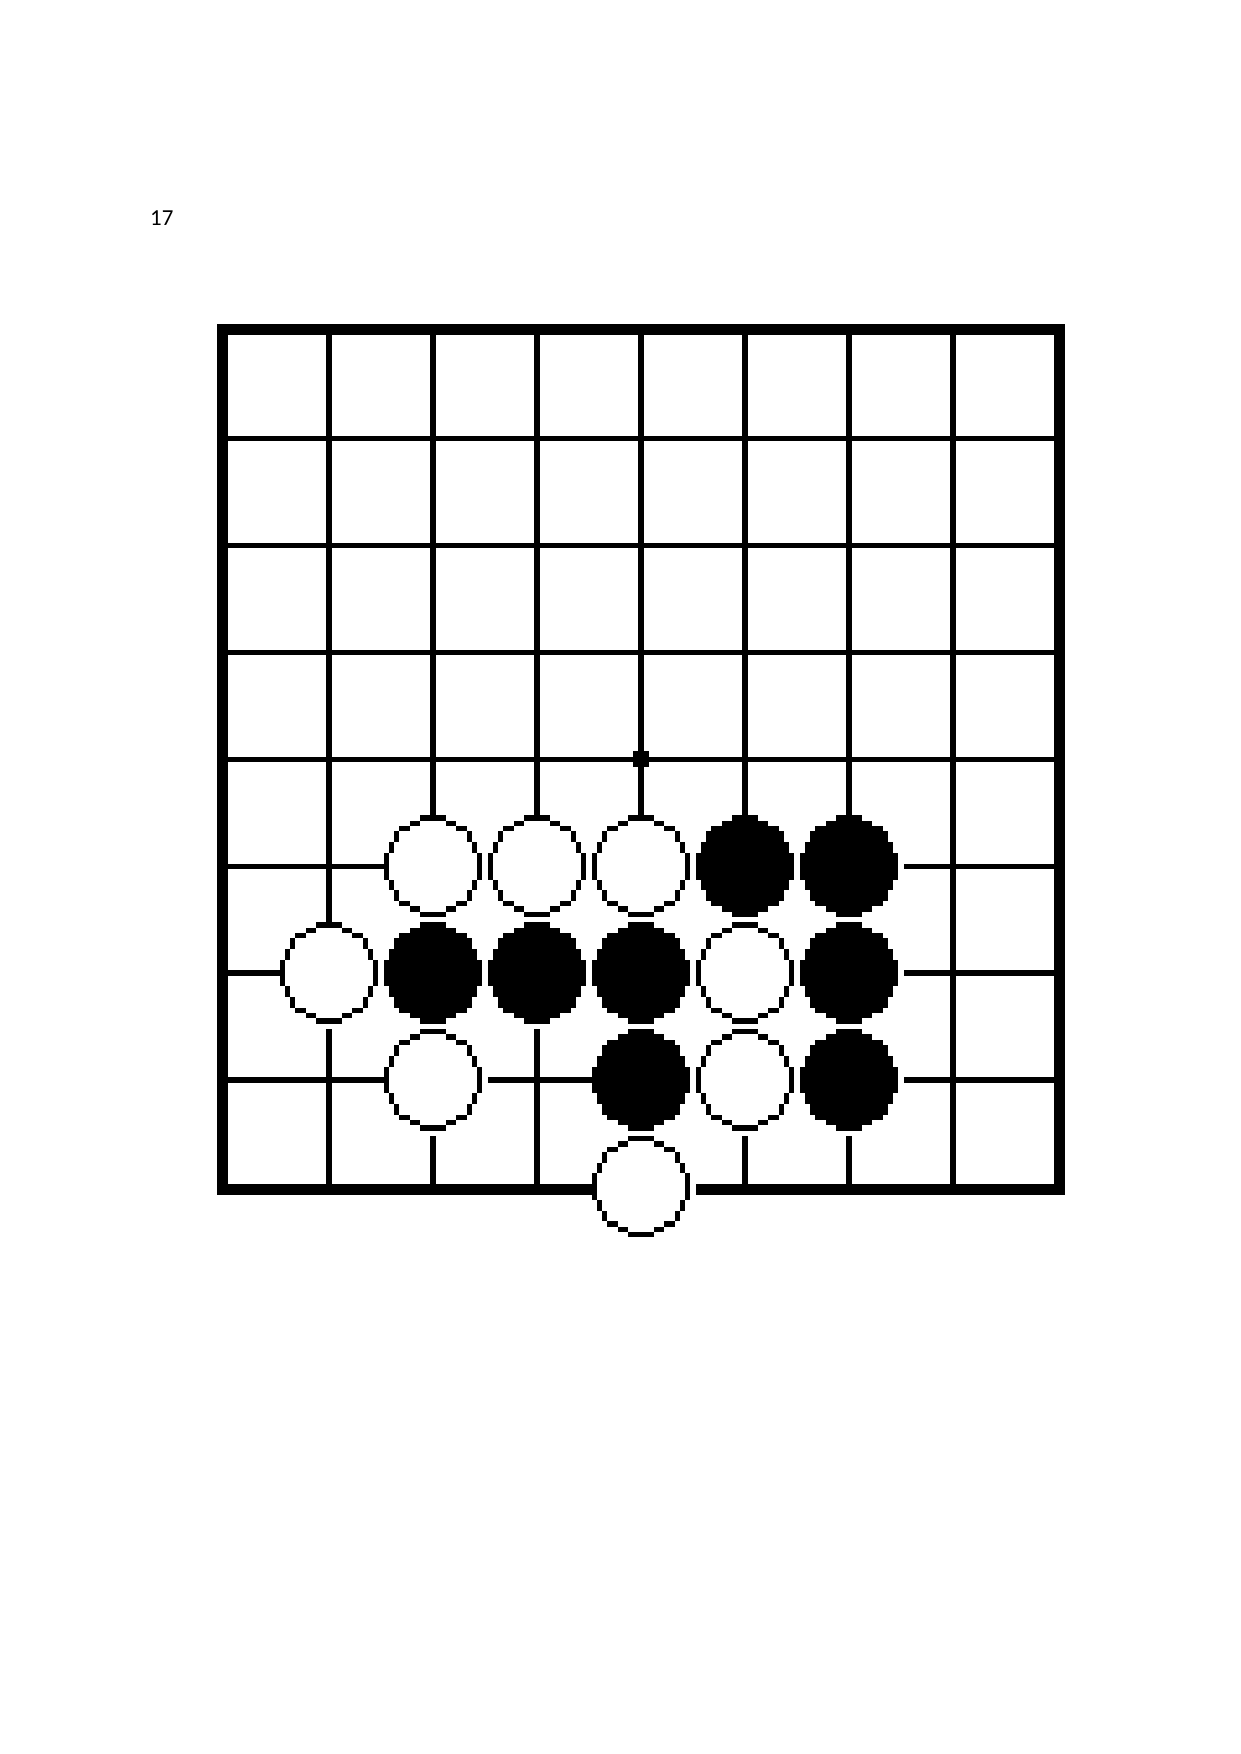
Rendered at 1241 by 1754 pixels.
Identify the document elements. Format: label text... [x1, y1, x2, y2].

text 17 [150, 203, 1090, 231]
picture [150, 256, 1138, 1270]
